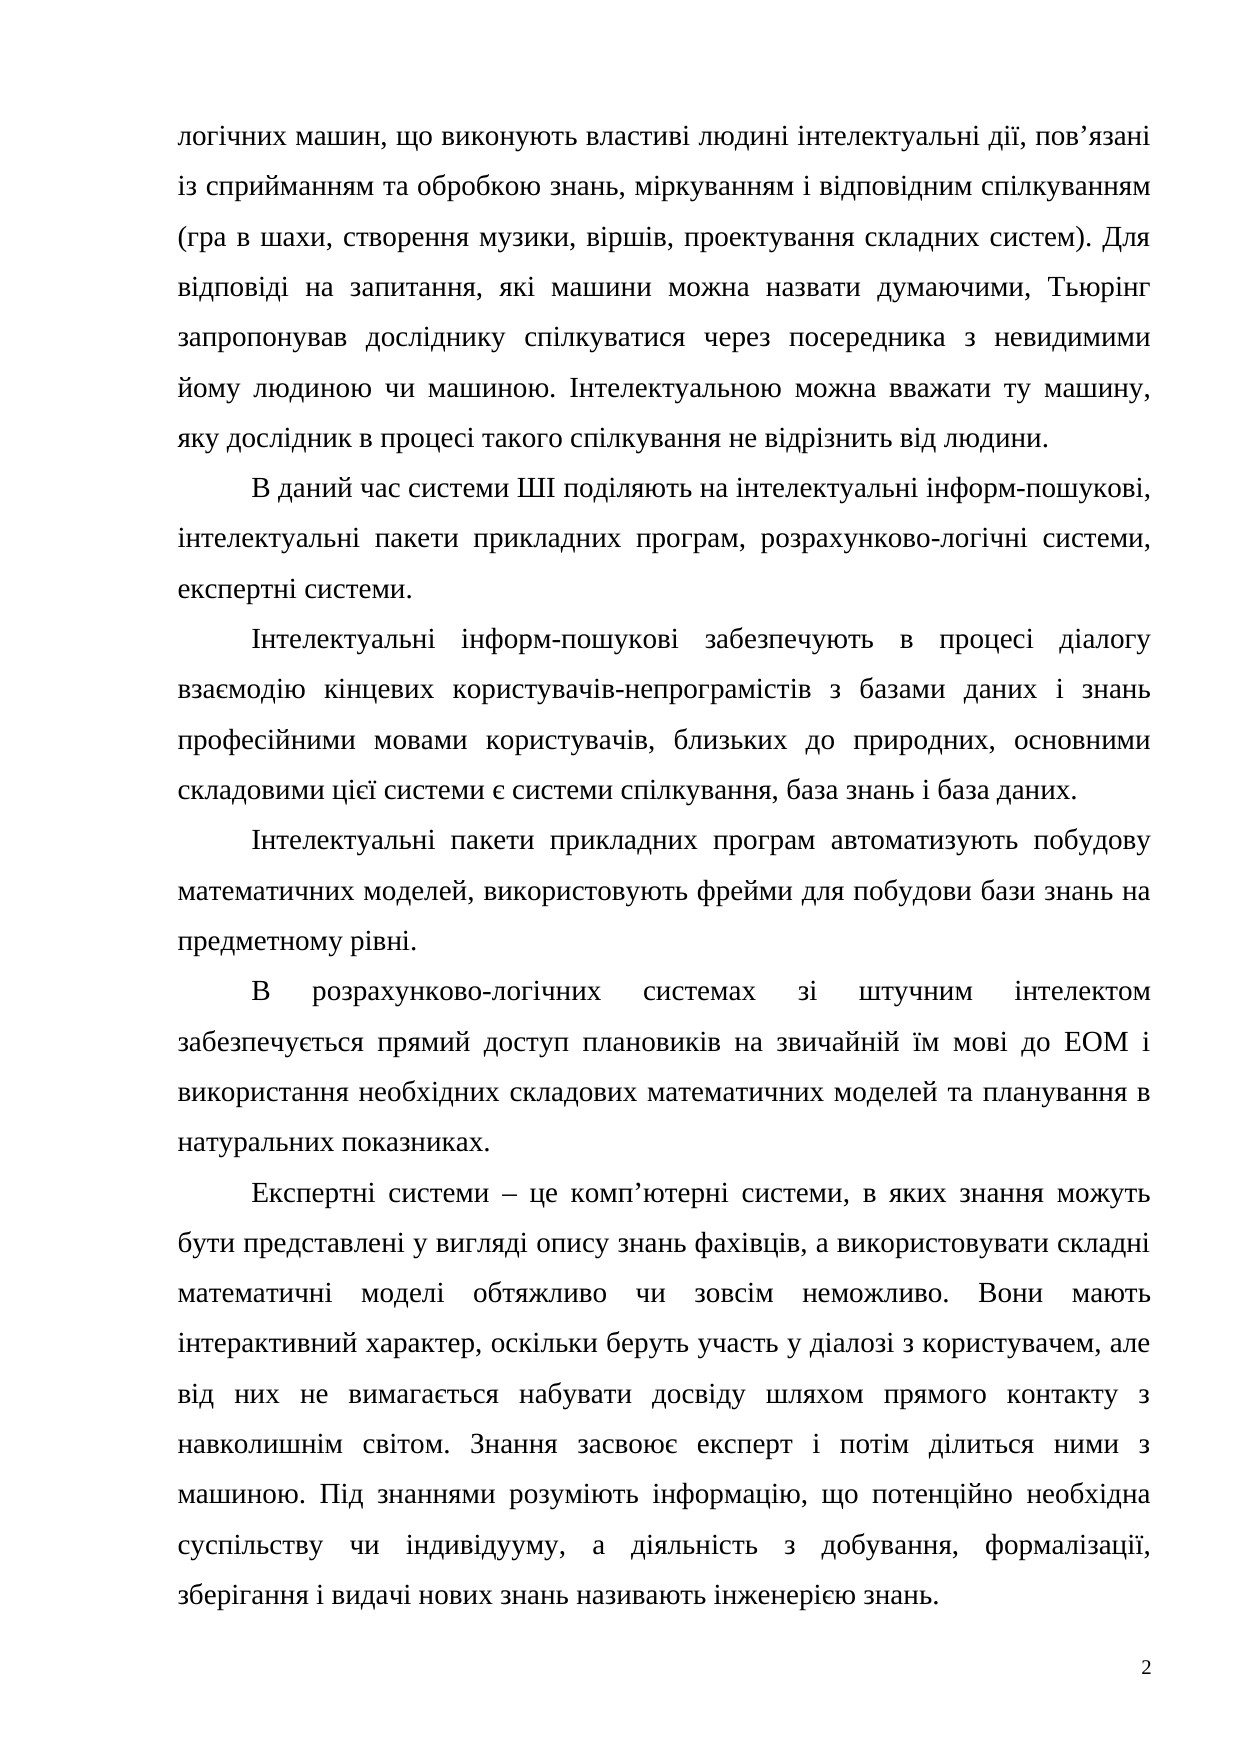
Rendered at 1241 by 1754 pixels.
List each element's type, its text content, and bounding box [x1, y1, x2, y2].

text Інтелектуальні інформ-пошукові забезпечують в процесі діалогу взаємодію кінцевих користувачів-непрограмістів з базами даних і знань професійними мовами користувачів, близьких до природних, основними складовими цієї системи є системи спілкування, база знань і база даних. [177, 621, 1152, 806]
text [177, 118, 1152, 453]
text В даний час системи ШІ поділяють на інтелектуальні інформ-пошукові, інтелектуальні пакети прикладних програм, розрахунково-логічні системи, експертні системи. [177, 470, 1152, 604]
text Інтелектуальні пакети прикладних програм автоматизують побудову математичних моделей, використовують фрейми для побудови бази знань на предметному рівні. [177, 822, 1152, 957]
text В розрахунково-логічних системах зі штучним інтелектом забезпечується прямий доступ плановиків на звичайній їм мові до ЕОМ і використання необхідних складових математичних моделей та планування в натуральних показниках. [177, 973, 1152, 1158]
text Експертні системи – це комп’ютерні системи, в яких знання можуть бути представлені у вигляді опису знань фахівців, а використовувати складні математичні моделі обтяжливо чи зовсім неможливо. Вони мають інтерактивний характер, оскільки беруть участь у діалозі з користувачем, але від них не вимагається набувати досвіду шляхом прямого контакту з навколишнім світом. Знання засвоює експерт і потім ділиться ними з машиною. Під знаннями розуміють інформацію, що потенційно необхідна суспільству чи індивідууму, а діяльність з добування, формалізації, зберігання і видачі нових знань називають інженерією знань. [177, 1175, 1152, 1611]
